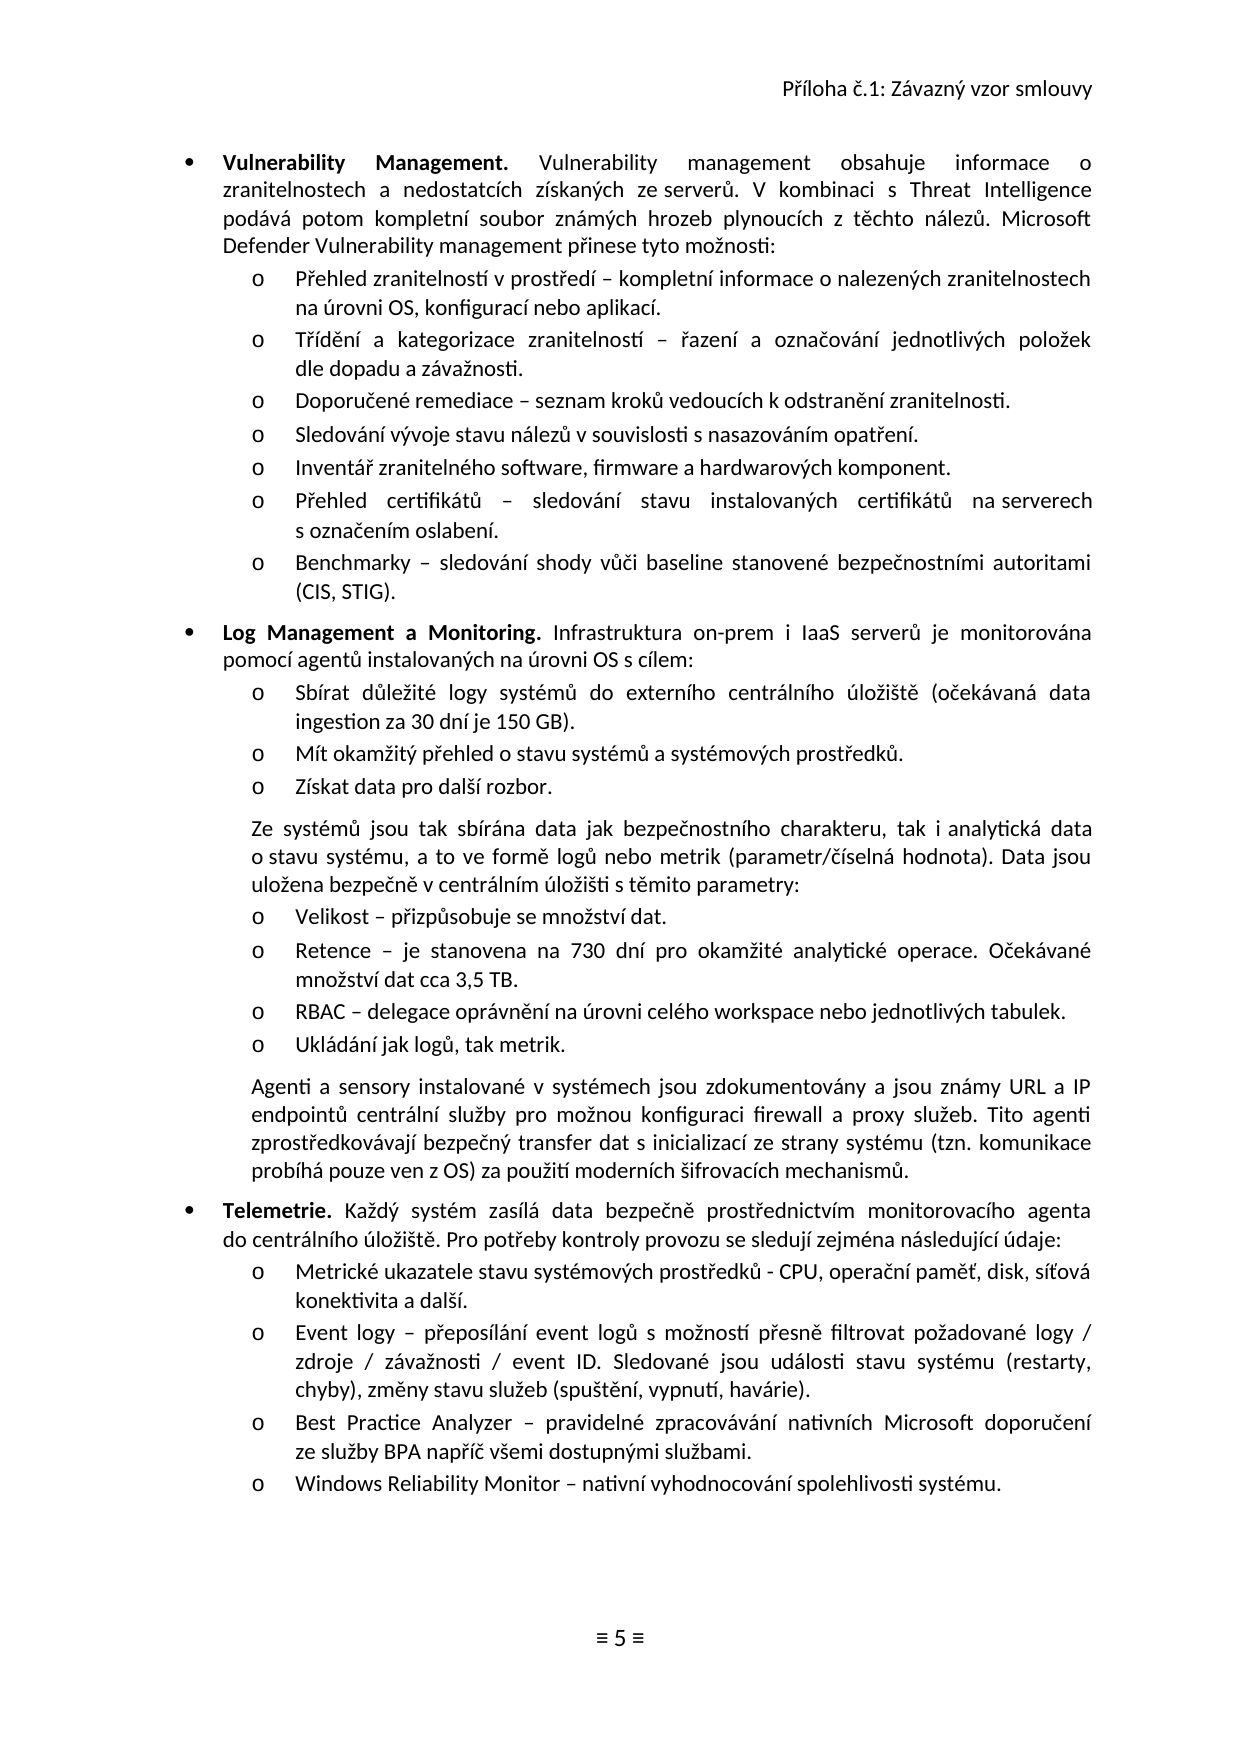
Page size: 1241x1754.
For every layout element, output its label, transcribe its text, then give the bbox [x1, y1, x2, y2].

subtitle Doporučené remediace – seznam kroků vedoucích k odstranění zranitelnosti. [251, 387, 1093, 416]
subtitle Event logy – přeposílání event logů s možností přesně filtrovat požadované logy / zdroje / závažnosti / event ID. Sledované jsou události stavu systému (restarty, chyby), změny stavu služeb (spuštění, vypnutí, havárie). [251, 1318, 1093, 1403]
subtitle Agenti a sensory instalované v systémech jsou zdokumentovány a jsou známy URL a IP endpointů centrální služby pro možnou konfiguraci firewall a proxy služeb. Tito agenti zprostředkovávají bezpečný transfer dat s inicializací ze strany systému (tzn. komunikace probíhá pouze ven z OS) za použití moderních šifrovacích mechanismů. [251, 1072, 1093, 1184]
subtitle RBAC – delegace oprávnění na úrovni celého workspace nebo jednotlivých tabulek. [251, 997, 1093, 1026]
subtitle Přehled zranitelností v prostředí – kompletní informace o nalezených zranitelnostech na úrovni OS, konfigurací nebo aplikací. [251, 264, 1093, 321]
subtitle Ze systémů jsou tak sbírána data jak bezpečnostního charakteru, tak i analytická data o stavu systému, a to ve formě logů nebo metrik (parametr/číselná hodnota). Data jsou uložena bezpečně v centrálním úložišti s těmito parametry: [251, 814, 1093, 898]
subtitle Windows Reliability Monitor – nativní vyhodnocování spolehlivosti systému. [251, 1469, 1093, 1498]
subtitle Inventář zranitelného software, firmware a hardwarových komponent. [251, 453, 1093, 482]
subtitle Získat data pro další rozbor. [251, 772, 1093, 802]
subtitle Přehled certifikátů – sledování stavu instalovaných certifikátů na serverech s označením oslabení. [251, 487, 1093, 544]
subtitle Velikost – přizpůsobuje se množství dat. [251, 902, 1093, 932]
subtitle Retence – je stanovena na 730 dní pro okamžité analytické operace. Očekávané množství dat cca 3,5 TB. [251, 936, 1093, 993]
subtitle Sledování vývoje stavu nálezů v souvislosti s nasazováním opatření. [251, 420, 1093, 449]
list Log Management a Monitoring. Infrastruktura on-prem i IaaS serverů je monitorována pomocí agentů instalovaných na úrovni OS s cílem: [185, 618, 1093, 674]
subtitle Benchmarky – sledování shody vůči baseline stanovené bezpečnostními autoritami (CIS, STIG). [251, 548, 1093, 605]
subtitle Best Practice Analyzer – pravidelné zpracovávání nativních Microsoft doporučení ze služby BPA napříč všemi dostupnými službami. [251, 1408, 1093, 1465]
subtitle Třídění a kategorizace zranitelností – řazení a označování jednotlivých položek dle dopadu a závažnosti. [251, 325, 1093, 382]
subtitle Ukládání jak logů, tak metrik. [251, 1030, 1093, 1059]
subtitle Metrické ukazatele stavu systémových prostředků - CPU, operační paměť, disk, síťová konektivita a další. [251, 1257, 1093, 1314]
list Vulnerability Management. Vulnerability management obsahuje informace o zranitelnostech a nedostatcích získaných ze serverů. V kombinaci s Threat Intelligence podává potom kompletní soubor známých hrozeb plynoucích z těchto nálezů. Microsoft Defender Vulnerability management přinese tyto možnosti: [185, 148, 1093, 260]
subtitle Sbírat důležité logy systémů do externího centrálního úložiště (očekávaná data ingestion za 30 dní je 150 GB). [251, 678, 1093, 735]
list Telemetrie. Každý systém zasílá data bezpečně prostřednictvím monitorovacího agenta do centrálního úložiště. Pro potřeby kontroly provozu se sledují zejména následující údaje: [185, 1197, 1093, 1253]
subtitle Mít okamžitý přehled o stavu systémů a systémových prostředků. [251, 739, 1093, 768]
